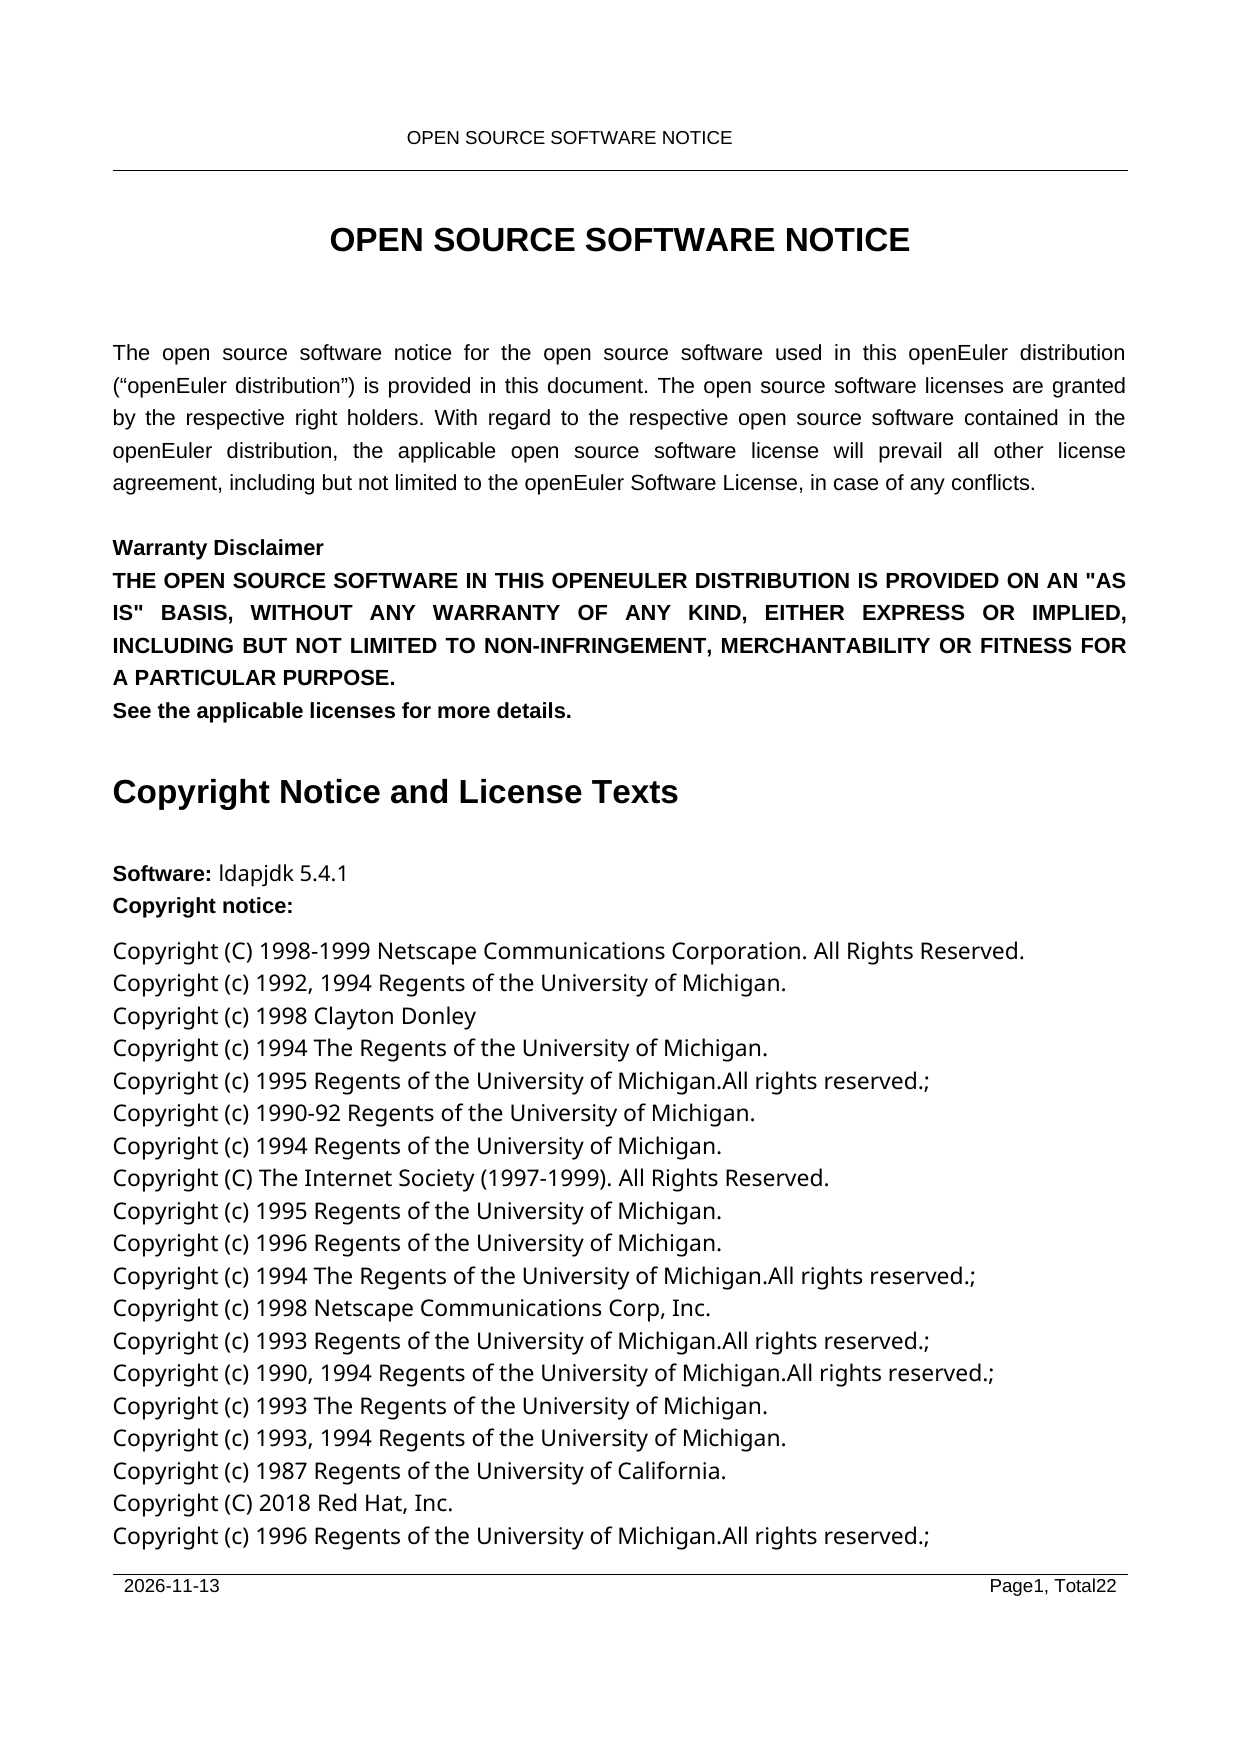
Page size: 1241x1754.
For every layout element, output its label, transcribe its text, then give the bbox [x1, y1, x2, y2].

title Software: ldapjdk 5.4.1 [112, 856, 1128, 889]
text OPEN SOURCE SOFTWARE NOTICE [112, 206, 1128, 271]
text Copyright Notice and License Texts [112, 759, 1128, 824]
text Warranty Disclaimer [112, 531, 1128, 564]
text Copyright notice: [112, 889, 1128, 921]
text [112, 934, 1128, 1551]
text The open source software notice for the open source software used in this openEuler distribution (“openEuler distribution”) is provided in this document. The open source software licenses are granted by the respective right holders. With regard to the respective open source software contained in the openEuler distribution, the applicable open source software license will prevail all other license agreement, including but not limited to the openEuler Software License, in case of any conflicts. [112, 336, 1128, 499]
text THE OPEN SOURCE SOFTWARE IN THIS OPENEULER DISTRIBUTION IS PROVIDED ON AN "AS IS" BASIS, WITHOUT ANY WARRANTY OF ANY KIND, EITHER EXPRESS OR IMPLIED, INCLUDING BUT NOT LIMITED TO NON-INFRINGEMENT, MERCHANTABILITY OR FITNESS FOR A PARTICULAR PURPOSE. See the applicable licenses for more details. [112, 564, 1128, 726]
